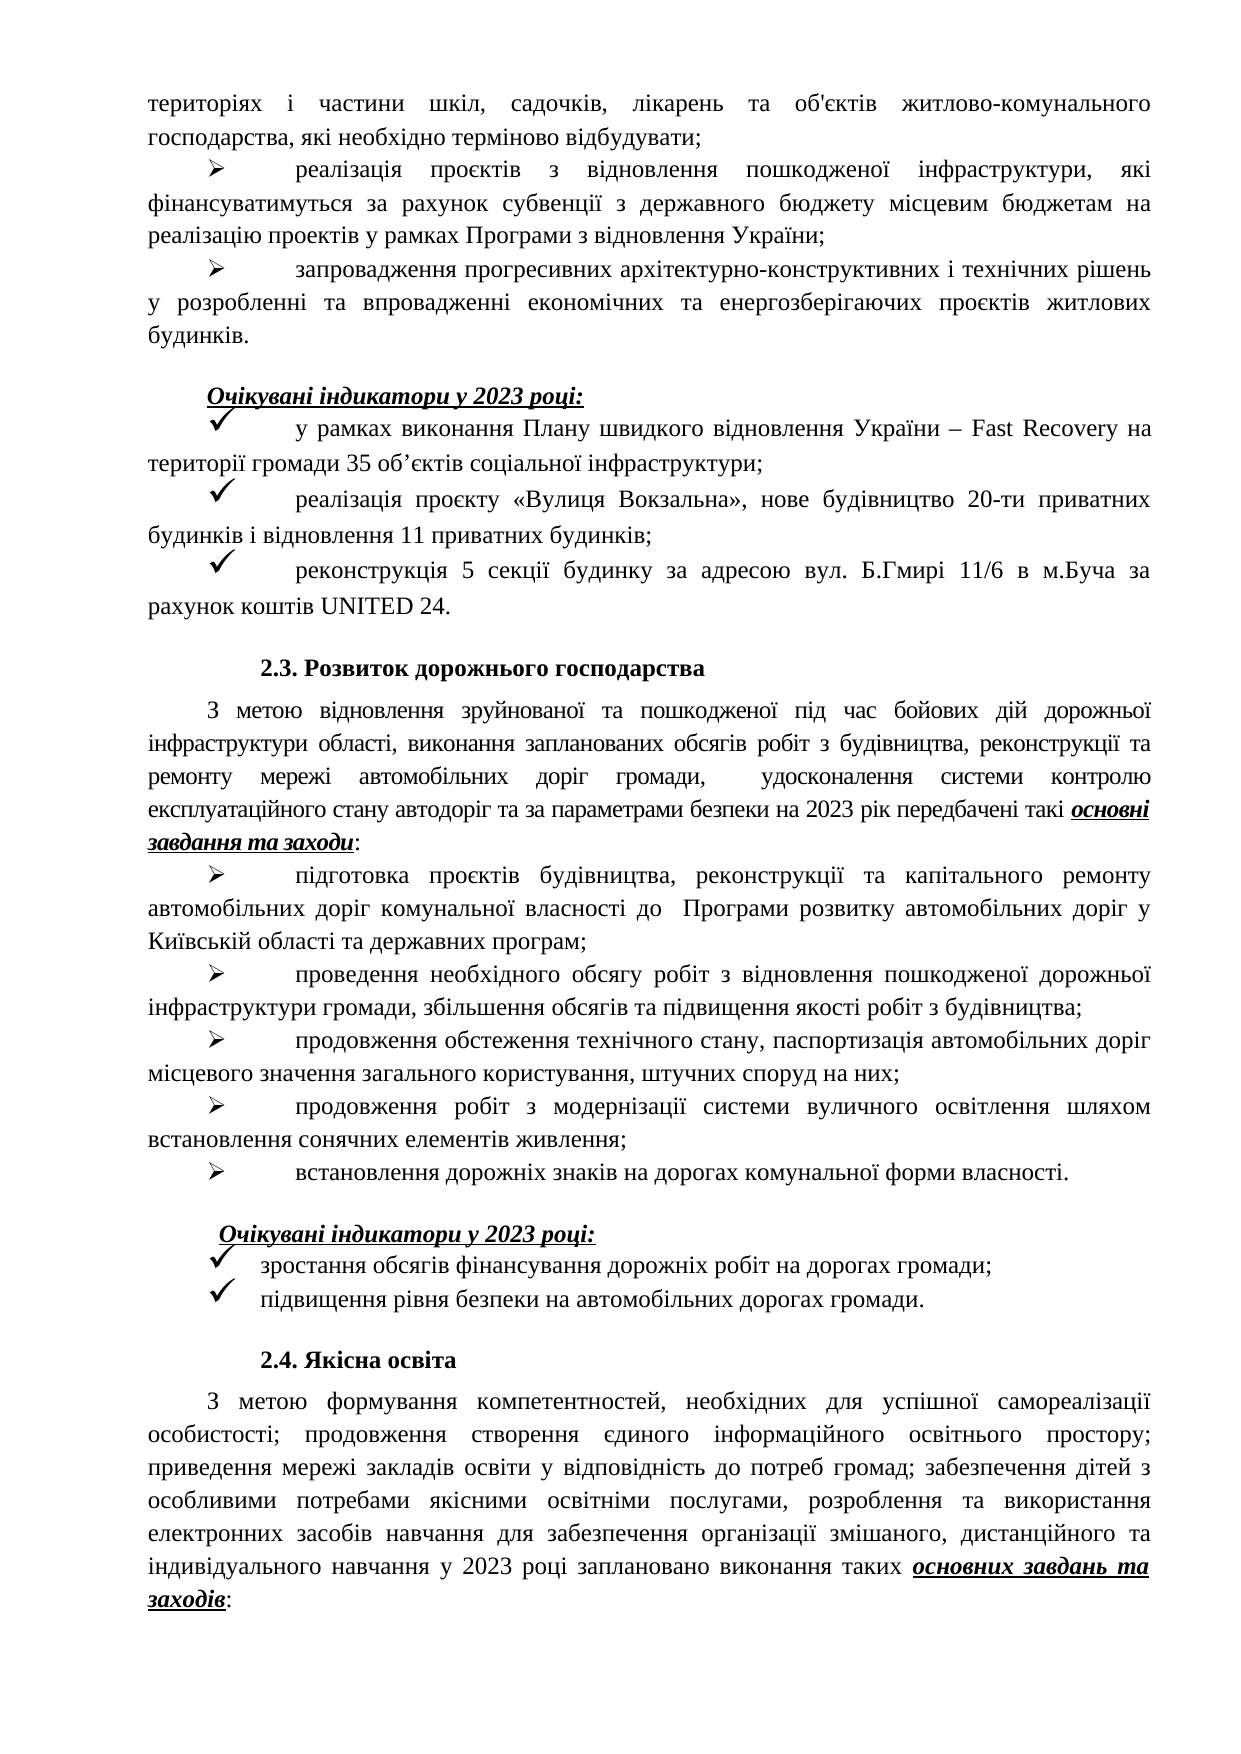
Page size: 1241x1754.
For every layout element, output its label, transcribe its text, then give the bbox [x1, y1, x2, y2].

list реалізація проєкту «Вулиця Вокзальна», нове будівництво 20-ти приватних будинків і відновлення 11 приватних будинків; [148, 482, 1152, 549]
list у рамках виконання Плану швидкого відновлення України – Fast Recovery на території громади 35 об’єктів соціальної інфраструктури; [148, 410, 1152, 477]
text Очікувані індикатори у 2023 році: [148, 381, 1152, 410]
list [148, 88, 1152, 150]
list запровадження прогресивних архітектурно-конструктивних і технічних рішень у розробленні та впровадженні економічних та енергозберігаючих проєктів житлових будинків. [148, 254, 1152, 348]
subtitle 2.3. Розвиток дорожнього господарства [260, 653, 1152, 682]
list встановлення дорожніх знаків на дорогах комунальної форми власності. [148, 1157, 1152, 1186]
text З метою формування компетентностей, необхідних для успішної самореалізації особистості; продовження створення єдиного інформаційного освітнього простору; приведення мережі закладів освіти у відповідність до потреб громад; забезпечення дітей з особливими потребами якісними освітніми послугами, розроблення та використання електронних засобів навчання для забезпечення організації змішаного, дистанційного та індивідуального навчання у 2023 році заплановано виконання таких основних завдань та заходів: [148, 1386, 1152, 1613]
subtitle 2.4. Якісна освіта [260, 1345, 1152, 1374]
list реалізація проєктів з відновлення пошкодженої інфраструктури, які фінансуватимуться за рахунок субвенції з державного бюджету місцевим бюджетам на реалізацію проектів у рамках Програми з відновлення України; [148, 154, 1152, 249]
list підвищення рівня безпеки на автомобільних дорогах громади. [148, 1282, 1152, 1316]
list проведення необхідного обсягу робіт з відновлення пошкодженої дорожньої інфраструктури громади, збільшення обсягів та підвищення якості робіт з будівництва; [148, 959, 1152, 1021]
list підготовка проєктів будівництва, реконструкції та капітального ремонту автомобільних доріг комунальної власності до Програми розвитку автомобільних доріг у Київській області та державних програм; [148, 860, 1152, 955]
list продовження робіт з модернізації системи вуличного освітлення шляхом встановлення сонячних елементів живлення; [148, 1091, 1152, 1153]
text З метою відновлення зруйнованої та пошкодженої під час бойових дій дорожньої інфраструктури області, виконання запланованих обсягів робіт з будівництва, реконструкції та ремонту мережі автомобільних доріг громади, удосконалення системи контролю експлуатаційного стану автодоріг та за параметрами безпеки на 2023 рік передбачені такі основні завдання та заходи: [148, 695, 1152, 856]
list продовження обстеження технічного стану, паспортизація автомобільних доріг місцевого значення загального користування, штучних споруд на них; [148, 1025, 1152, 1087]
text Очікувані індикатори у 2023 році: [148, 1219, 1152, 1248]
list реконструкція 5 секції будинку за адресою вул. Б.Гмирі 11/6 в м.Буча за рахунок коштів UNITED 24. [148, 553, 1152, 620]
list зростання обсягів фінансування дорожніх робіт на дорогах громади; [148, 1248, 1152, 1282]
